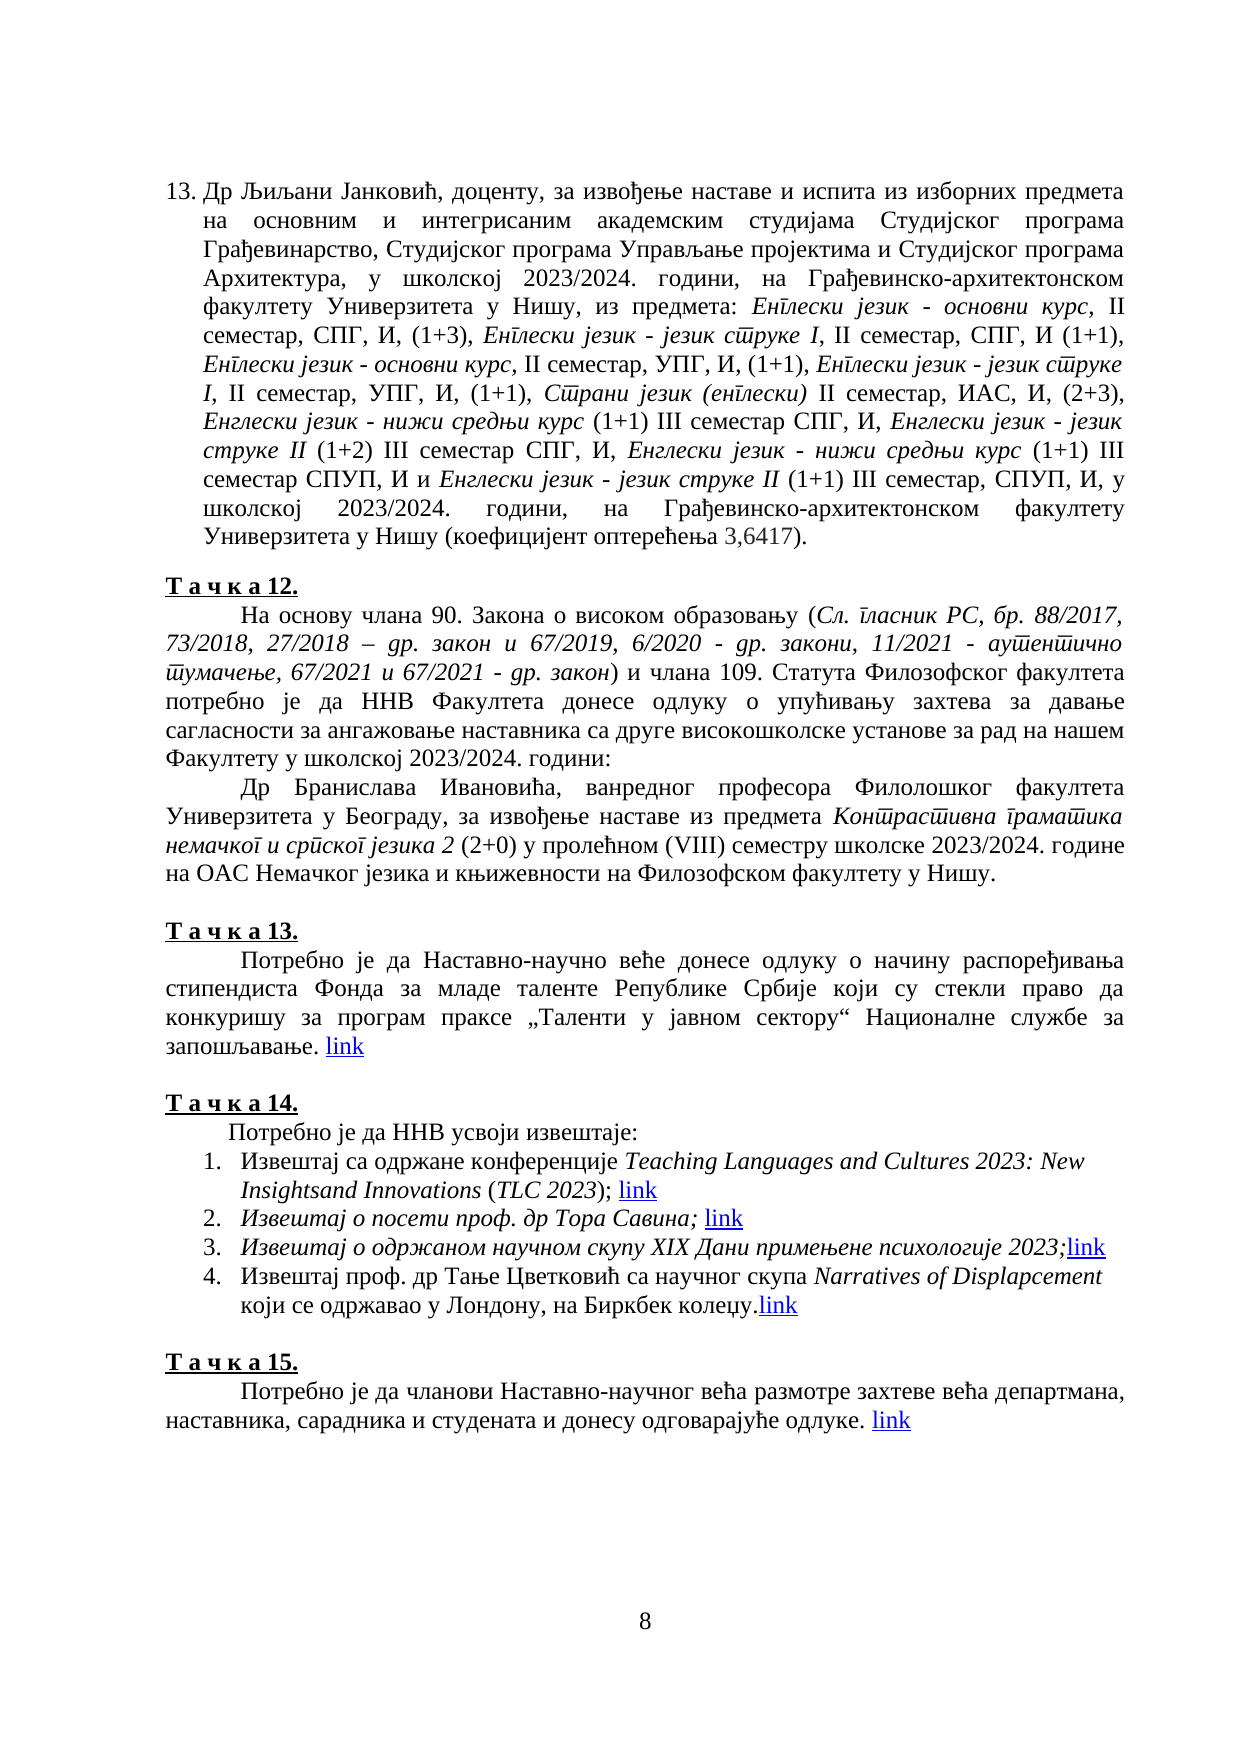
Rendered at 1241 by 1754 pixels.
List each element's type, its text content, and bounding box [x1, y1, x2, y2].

text Т а ч к а 13. [165, 916, 1125, 945]
text На основу члана 90. Закона о високом образовању (Сл. гласник РС, бр. 88/2017, 73/2018, 27/2018 – др. закон и 67/2019, 6/2020 - др. закони, 11/2021 - аутентично тумачење, 67/2021 и 67/2021 - др. закон) и члана 109. Статута Филозофског факултета потребно је да ННВ Факултета донесе одлуку о упућивању захтева за давање сагласности за ангажовање наставника са друге високошколске установе за рад на нашем Факултету у школској 2023/2024. години: [165, 600, 1125, 772]
list Извештај о посети проф. др Тора Савина; link [203, 1203, 1125, 1232]
list Др Љиљани Јанковић, доценту, за извођење наставе и испита из изборних предмета на основним и интегрисаним академским студијама Студијског програма Грађевинарство, Студијског програма Управљање пројектима и Студијског програма Архитектура, у школској 2023/2024. години, на Грађевинско-архитектонском факултету Универзитета у Нишу, из предмета: Енглески језик - основни курс, II семестар, СПГ, И, (1+3), Енглески језик - језик струке I, II семестар, СПГ, И (1+1), Енглески језик - основни курс, II семестар, УПГ, И, (1+1), Енглески језик - језик струке I, II семестар, УПГ, И, (1+1), Страни језик (енглески) II семестар, ИАС, И, (2+3), Енглески језик - нижи средњи курс (1+1) III семестар СПГ, И, Енглески језик - језик струке II (1+2) III семестар СПГ, И, Енглески језик - нижи средњи курс (1+1) III семестар СПУП, И и Енглески језик - језик струке II (1+1) III семестар, СПУП, И, у школској 2023/2024. години, на Грађевинско-архитектонском факултету Универзитета у Нишу (коефицијент оптерећења 3,6417). [165, 176, 1125, 550]
text Потребно је да ННВ усвоји извештајe: [165, 1117, 1125, 1146]
text Т а ч к а 12. [165, 571, 1125, 600]
text Т а ч к а 14. [165, 1088, 1125, 1117]
text Др Бранислава Ивановића, ванредног професора Филолошког факултета Универзитета у Београду, за извођење наставе из предмета Контрастивна граматика немачког и српског језика 2 (2+0) у пролећном (VIII) семестру школске 2023/2024. године на ОАС Немачког језика и књижевности на Филозофском факултету у Нишу. [165, 772, 1125, 887]
list Извештај са одржане конференције Теаching Languages and Cultures 2023: New Insightsand Innovations (TLC 2023); link [203, 1146, 1125, 1203]
text Потребно је да чланови Наставно-научног већа размотре захтеве већа департмана, наставника, сарадника и студената и донесу одговарајуће одлуке. link [165, 1376, 1125, 1433]
list Извештај проф. др Тање Цветковић са научног скупа Narratives of Displapcement који се одржавао у Лондону, на Биркбек колеџу.link [203, 1261, 1125, 1318]
list Извештај о одржаном научном скупу XIX Дани примењене психологије 2023;link [203, 1232, 1125, 1261]
text Т а ч к а 15. [165, 1347, 1125, 1376]
text Потребно је да Наставно-научно веће донесе одлуку о начину распоређивања стипендиста Фонда за младе таленте Републике Србије који су стекли право да конкуришу за програм праксе „Таленти у јавном сектору“ Националне службе за запошљавање. link [165, 945, 1125, 1060]
